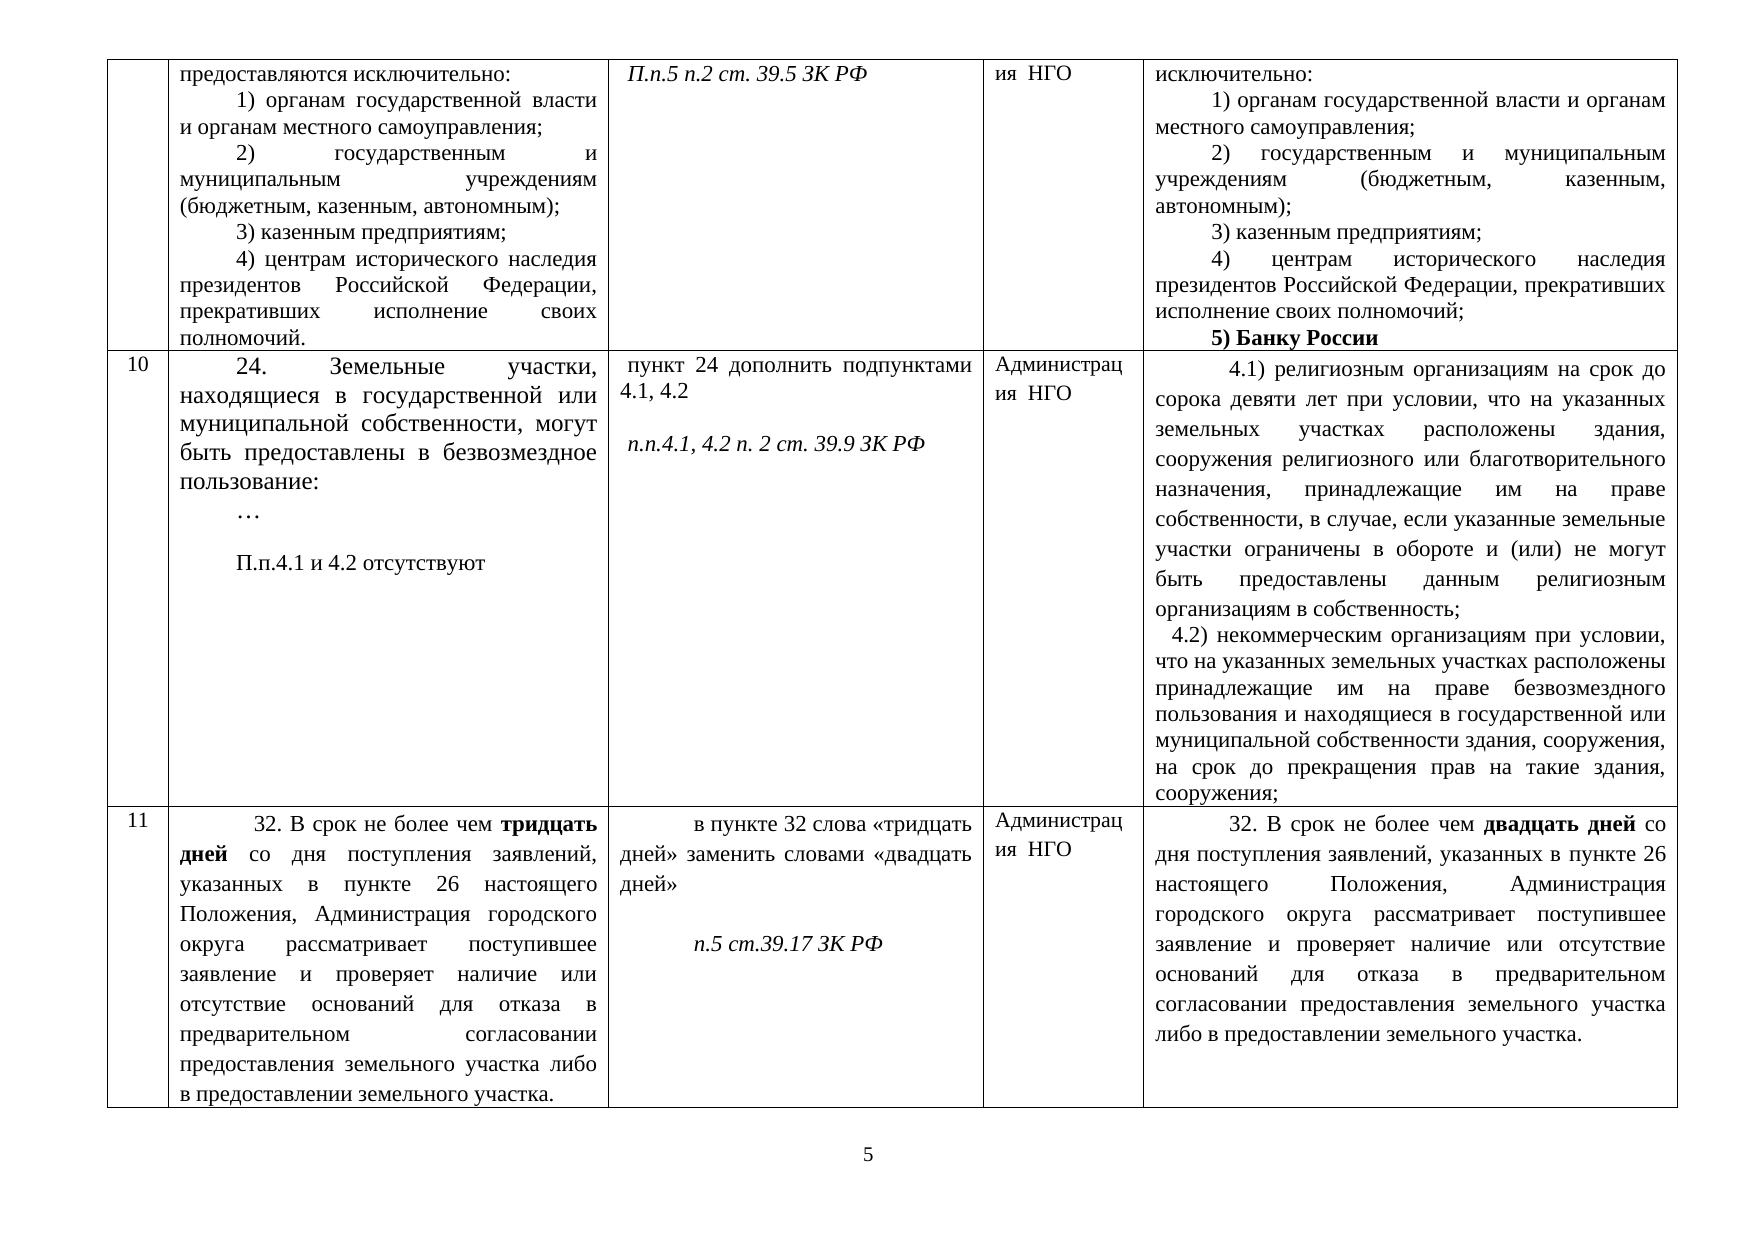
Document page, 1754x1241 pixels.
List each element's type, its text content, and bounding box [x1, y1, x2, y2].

table_cell в пункте 32 слова «тридцать дней» заменить словами «двадцать дней» п.5 ст.39.17 ЗК РФ [609, 807, 983, 1107]
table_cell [609, 60, 983, 350]
table_cell Администрация НГО [984, 60, 1143, 350]
table_cell 9 [108, 60, 168, 350]
table_cell 10 [108, 351, 168, 806]
table_cell 4.1) религиозным организациям на срок до сорока девяти лет при условии, что на указанных земельных участках расположены здания, сооружения религиозного или благотворительного назначения, принадлежащие им на праве собственности, в случае, если указанные земельные участки ограничены в обороте и (или) не могут быть предоставлены данным религиозным организациям в собственность; 4.2) некоммерческим организациям при условии, что на указанных земельных участках расположены принадлежащие им на праве безвозмездного пользования и находящиеся в государственной или муниципальной собственности здания, сооружения, на срок до прекращения прав на такие здания, сооружения; [1144, 351, 1677, 806]
table_cell 24. Земельные участки, находящиеся в государственной или муниципальной собственности, могут быть предоставлены в безвозмездное пользование: … П.п.4.1 и 4.2 отсутствуют [169, 351, 608, 806]
table_cell 32. В срок не более чем тридцать дней со дня поступления заявлений, указанных в пункте 26 настоящего Положения, Администрация городского округа рассматривает поступившее заявление и проверяет наличие или отсутствие оснований для отказа в предварительном согласовании предоставления земельного участка либо в предоставлении земельного участка. [169, 807, 608, 1107]
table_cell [1144, 60, 1677, 350]
table_cell пункт 24 дополнить подпунктами 4.1, 4.2 п.п.4.1, 4.2 п. 2 ст. 39.9 ЗК РФ [609, 351, 983, 806]
table_cell Администрация НГО [984, 351, 1143, 806]
table_cell Администрация НГО [984, 807, 1143, 1107]
table_cell 11 [108, 807, 168, 1107]
table_cell 32. В срок не более чем двадцать дней со дня поступления заявлений, указанных в пункте 26 настоящего Положения, Администрация городского округа рассматривает поступившее заявление и проверяет наличие или отсутствие оснований для отказа в предварительном согласовании предоставления земельного участка либо в предоставлении земельного участка. [1144, 807, 1677, 1107]
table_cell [169, 60, 608, 350]
